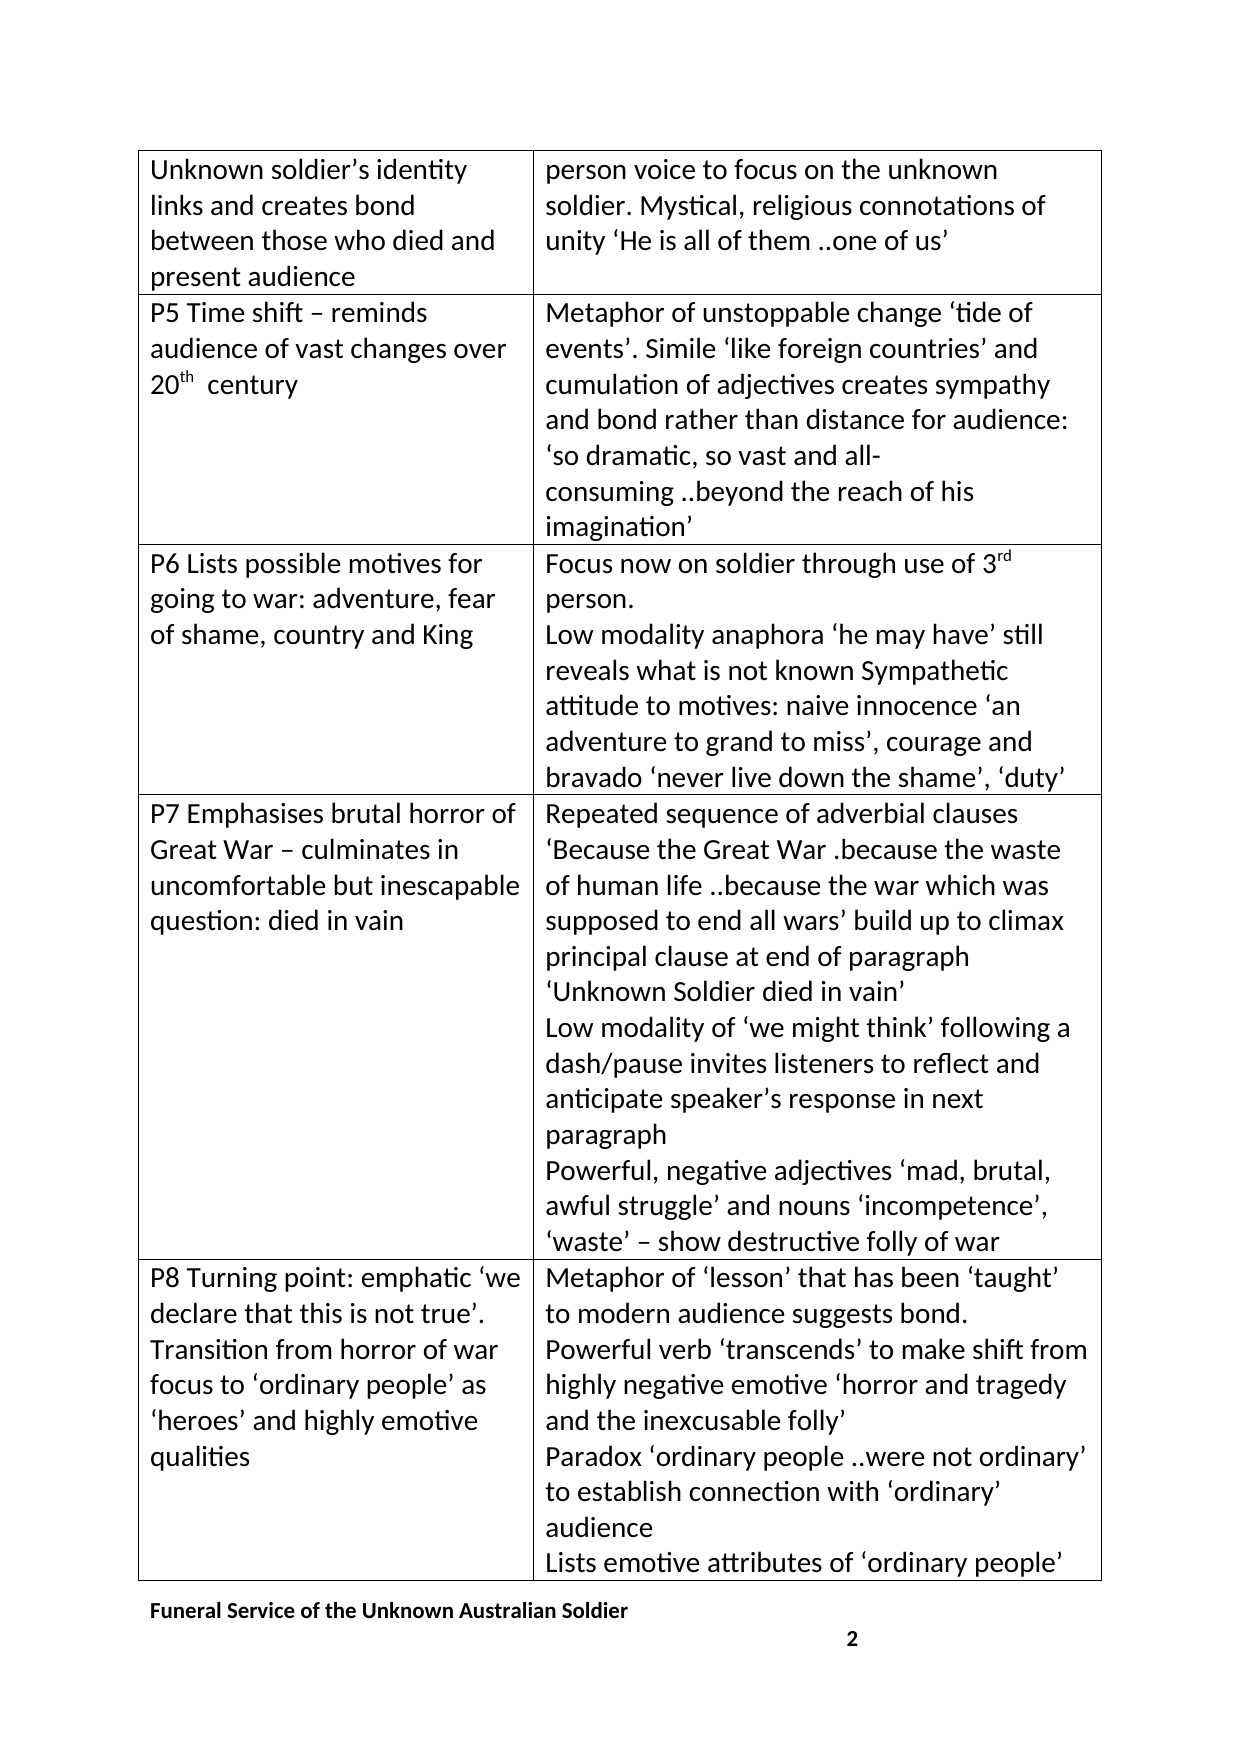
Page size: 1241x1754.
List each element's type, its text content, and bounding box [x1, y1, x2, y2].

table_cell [139, 151, 533, 293]
table_cell Focus now on soldier through use of 3rd person. Low modality anaphora ‘he may have’ still reveals what is not known Sympathetic attitude to motives: naive innocence ‘an adventure to grand to miss’, courage and bravado ‘never live down the shame’, ‘duty’ [534, 545, 1101, 794]
table_cell Metaphor of unstoppable change ‘tide of events’. Simile ‘like foreign countries’ and cumulation of adjectives creates sympathy and bond rather than distance for audience: ‘so dramatic, so vast and all-consuming ..beyond the reach of his imagination’ [534, 295, 1101, 544]
table_cell P5 Time shift – reminds audience of vast changes over 20th century [139, 295, 533, 544]
table_cell Repeated sequence of adverbial clauses ‘Because the Great War .because the waste of human life ..because the war which was supposed to end all wars’ build up to climax principal clause at end of paragraph ‘Unknown Soldier died in vain’ Low modality of ‘we might think’ following a dash/pause invites listeners to reflect and anticipate speaker’s response in next paragraph Powerful, negative adjectives ‘mad, brutal, awful struggle’ and nouns ‘incompetence’, ‘waste’ – show destructive folly of war [534, 795, 1101, 1258]
table_cell P7 Emphasises brutal horror of Great War – culminates in uncomfortable but inescapable question: died in vain [139, 795, 533, 1258]
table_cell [139, 1260, 533, 1580]
table_cell P6 Lists possible motives for going to war: adventure, fear of shame, country and King [139, 545, 533, 794]
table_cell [534, 1260, 1101, 1580]
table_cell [534, 151, 1101, 293]
